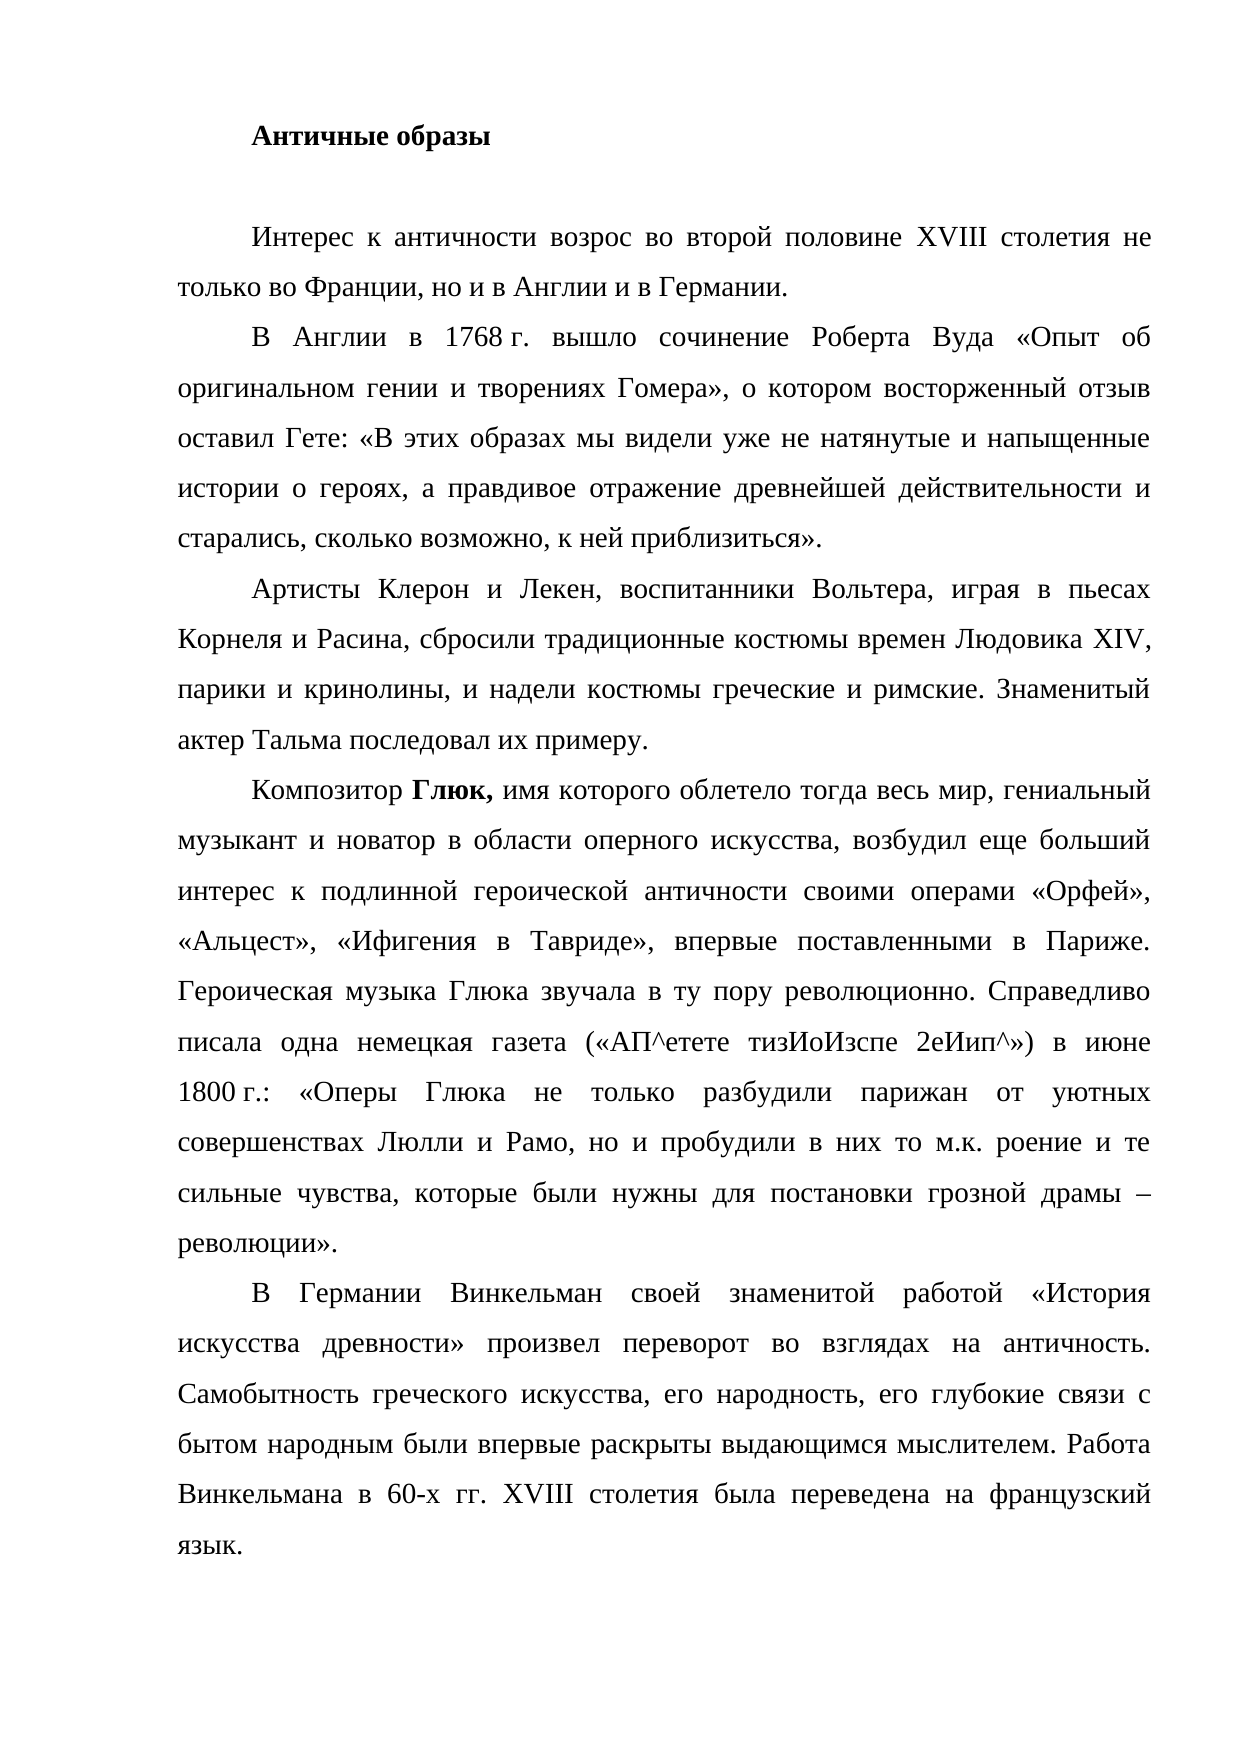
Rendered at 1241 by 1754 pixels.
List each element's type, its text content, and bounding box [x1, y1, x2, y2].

text Античные образы [177, 118, 1152, 152]
text В Англии в 1768 г. вышло сочинение Роберта Вуда «Опыт об оригинальном гении и творениях Гомера», о котором восторженный отзыв оставил Гете: «В этих образах мы видели уже не натянутые и напыщенные истории о героях, а правдивое отражение древнейшей действительности и старались, сколько возможно, к ней приблизиться». [177, 319, 1152, 554]
text Артисты Клерон и Лекен, воспитанники Вольтера, играя в пьесах Корнеля и Расина, сбросили традиционные костюмы времен Людовика XIV, парики и кринолины, и надели костюмы греческие и римские. Знаменитый актер Тальма последовал их примеру. [177, 571, 1152, 755]
text В Германии Винкельман своей знаменитой работой «История искусства древности» произвел переворот во взглядах на античность. Самобытность греческого искусства, его народность, его глубокие связи с бытом народным были впервые раскрыты выдающимся мыслителем. Работа Винкельмана в 60-х гг. XVIII столетия была переведена на французский язык. [177, 1275, 1152, 1560]
text Композитор Глюк, имя которого облетело тогда весь мир, гениальный музыкант и новатор в области оперного искусства, возбудил еще больший интерес к подлинной героической античности своими операми «Орфей», «Альцест», «Ифигения в Тавриде», впервые поставленными в Париже. Героическая музыка Глюка звучала в ту пору революционно. Справедливо писала одна немецкая газета («АП^етете тизИоИзспе 2еИип^») в июне 1800 г.: «Оперы Глюка не только разбудили парижан от уютных совершенствах Люлли и Рамо, но и пробудили в них то м.к. роение и те сильные чувства, которые были нужны для постановки грозной драмы – революции». [177, 772, 1152, 1258]
text Интерес к античности возрос во второй половине XVIII столетия не только во Франции, но и в Англии и в Германии. [177, 219, 1152, 303]
